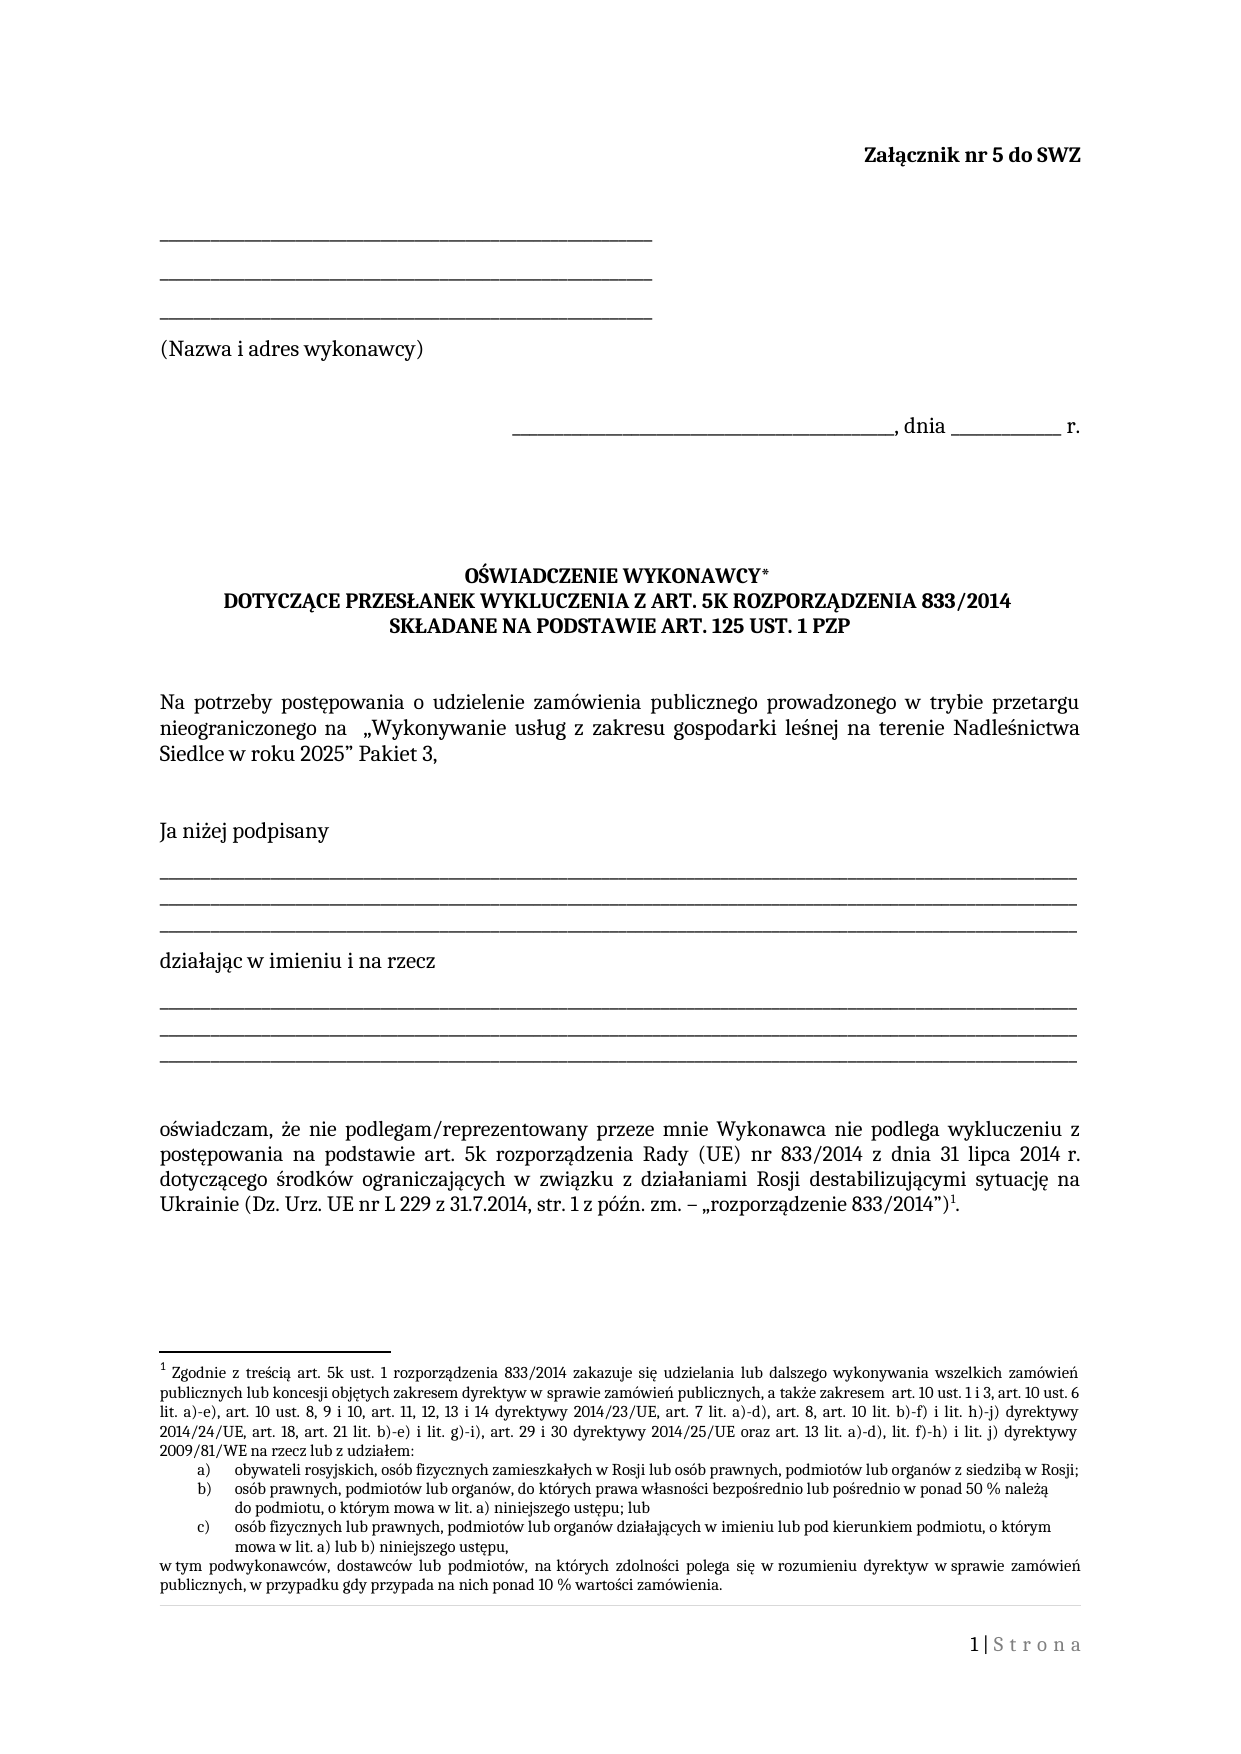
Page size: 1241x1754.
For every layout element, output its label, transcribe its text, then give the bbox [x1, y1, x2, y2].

text Na potrzeby postępowania o udzielenie zamówienia publicznego prowadzonego w trybie przetargu nieograniczonego na „Wykonywanie usług z zakresu gospodarki leśnej na terenie Nadleśnictwa Siedlce w roku 2025” Pakiet 3, [159, 690, 1081, 768]
text Ja niżej podpisany [159, 818, 1081, 844]
text działając w imieniu i na rzecz [159, 948, 1081, 974]
text __________________________________________________________ [159, 297, 1081, 323]
text oświadczam, że nie podlegam/reprezentowany przeze mnie Wykonawca nie podlega wykluczeniu z postępowania na podstawie art. 5k rozporządzenia Rady (UE) nr 833/2014 z dnia 31 lipca 2014 r. dotyczącego środków ograniczających w związku z działaniami Rosji destabilizującymi sytuację na Ukrainie (Dz. Urz. UE nr L 229 z 31.7.2014, str. 1 z późn. zm. – „rozporządzenie 833/2014”). [159, 1116, 1081, 1217]
text OŚWIADCZENIE WYKONAWCY* DOTYCZĄCE PRZESŁANEK WYKLUCZENIA Z ART. 5K ROZPORZĄDZENIA 833/2014 SKŁADANE NA PODSTAWIE ART. 125 UST. 1 PZP [159, 564, 1081, 639]
text _____________________________________________, dnia _____________ r. [159, 413, 1081, 439]
text __________________________________________________________ [159, 258, 1081, 284]
text ____________________________________________________________________________________________________________________________________________________________________________________________________________________________________________________________________________________________________________________________________ [159, 857, 1081, 936]
text ____________________________________________________________________________________________________________________________________________________________________________________________________________________________________________________________________________________________________________________________________ [159, 987, 1081, 1066]
text __________________________________________________________ [159, 219, 1081, 245]
text Załącznik nr 5 do SWZ [159, 142, 1081, 168]
text (Nazwa i adres wykonawcy) [159, 336, 1081, 362]
